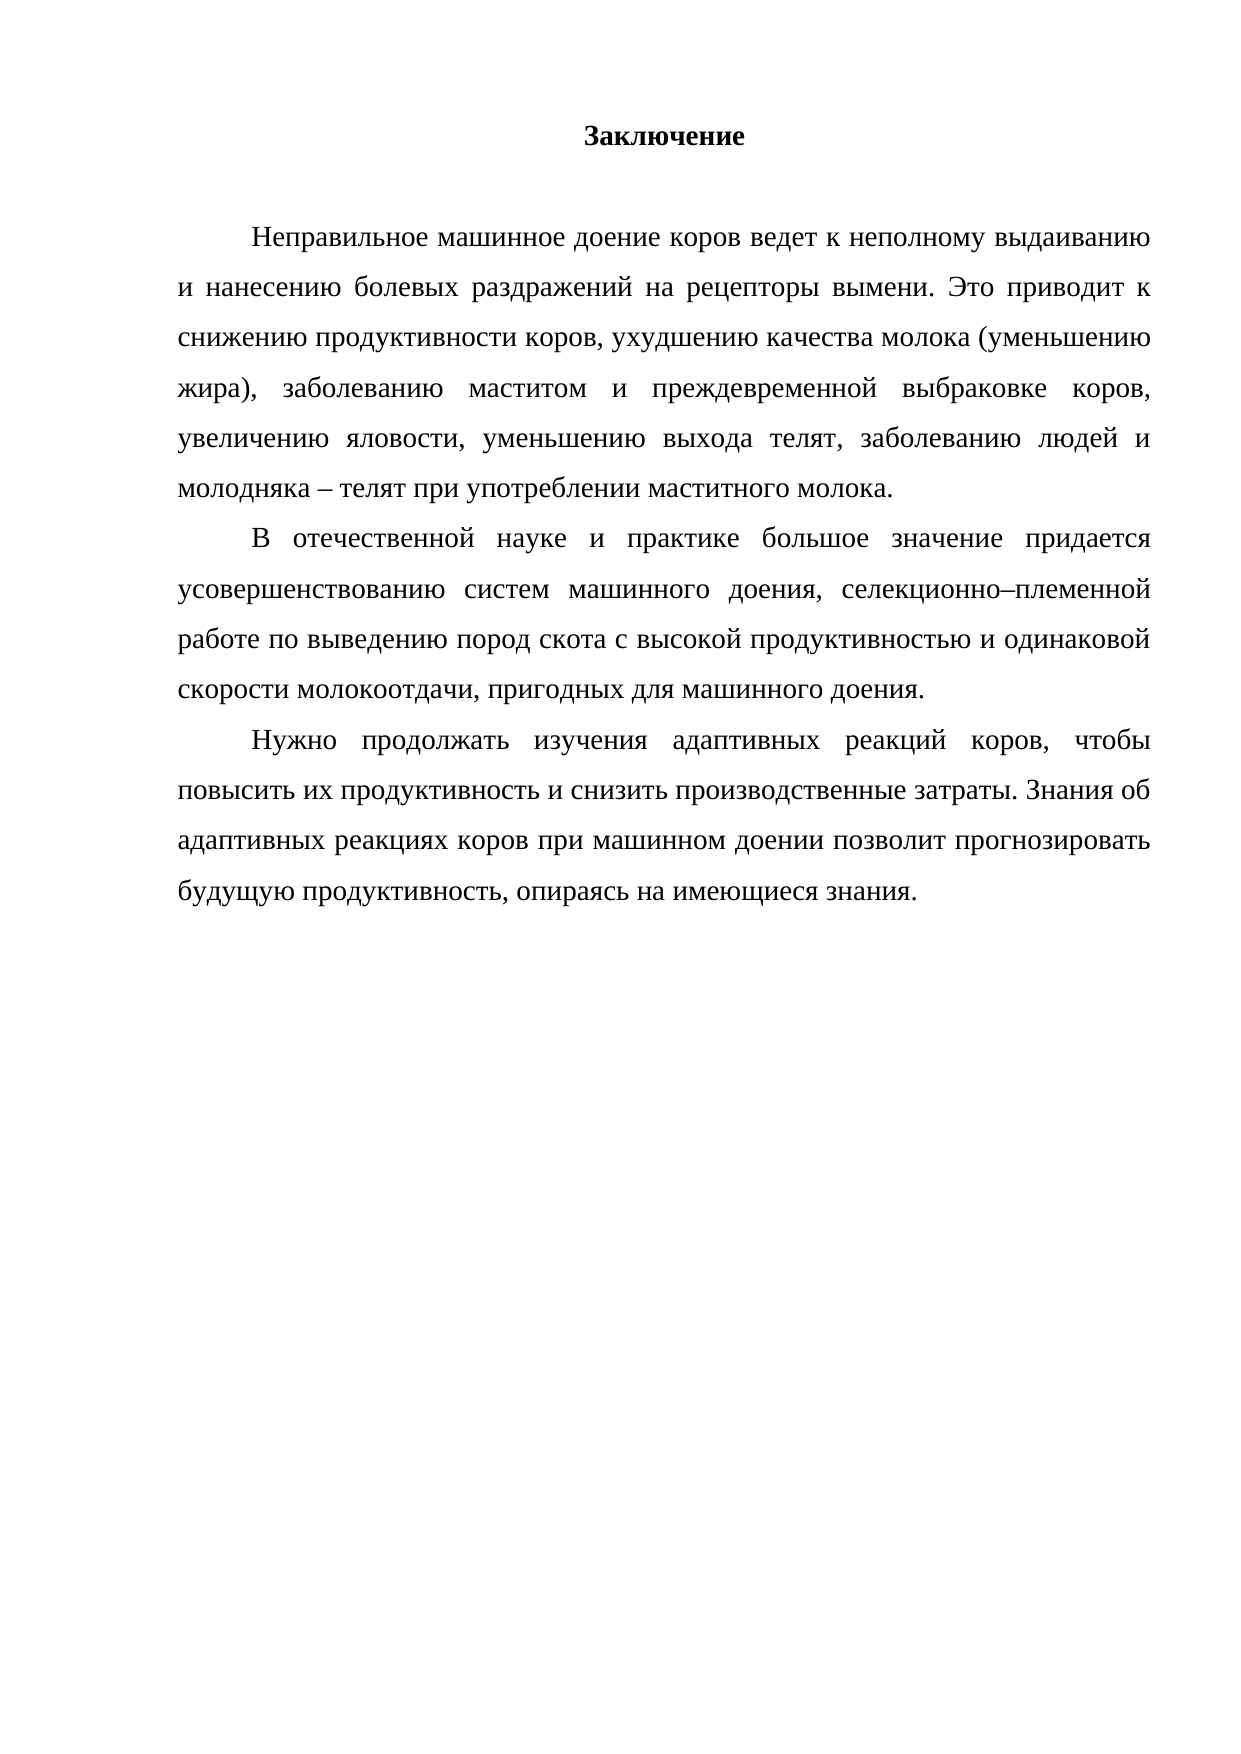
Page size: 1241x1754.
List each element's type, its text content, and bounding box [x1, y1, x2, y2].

text В отечественной науке и практике большое значение придается усовершенствованию систем машинного доения, селекционно–племенной работе по выведению пород скота с высокой продуктивностью и одинаковой скорости молокоотдачи, пригодных для машинного доения. [177, 521, 1152, 705]
text Заключение [177, 118, 1152, 152]
text Нужно продолжать изучения адаптивных реакций коров, чтобы повысить их продуктивность и снизить производственные затраты. Знания об адаптивных реакциях коров при машинном доении позволит прогнозировать будущую продуктивность, опираясь на имеющиеся знания. [177, 722, 1152, 906]
text Неправильное машинное доение коров ведет к неполному выдаиванию и нанесению болевых раздражений на рецепторы вымени. Это приводит к снижению продуктивности коров, ухудшению качества молока (уменьшению жира), заболеванию маститом и преждевременной выбраковке коров, увеличению яловости, уменьшению выхода телят, заболеванию людей и молодняка – телят при употреблении маститного молока. [177, 219, 1152, 504]
